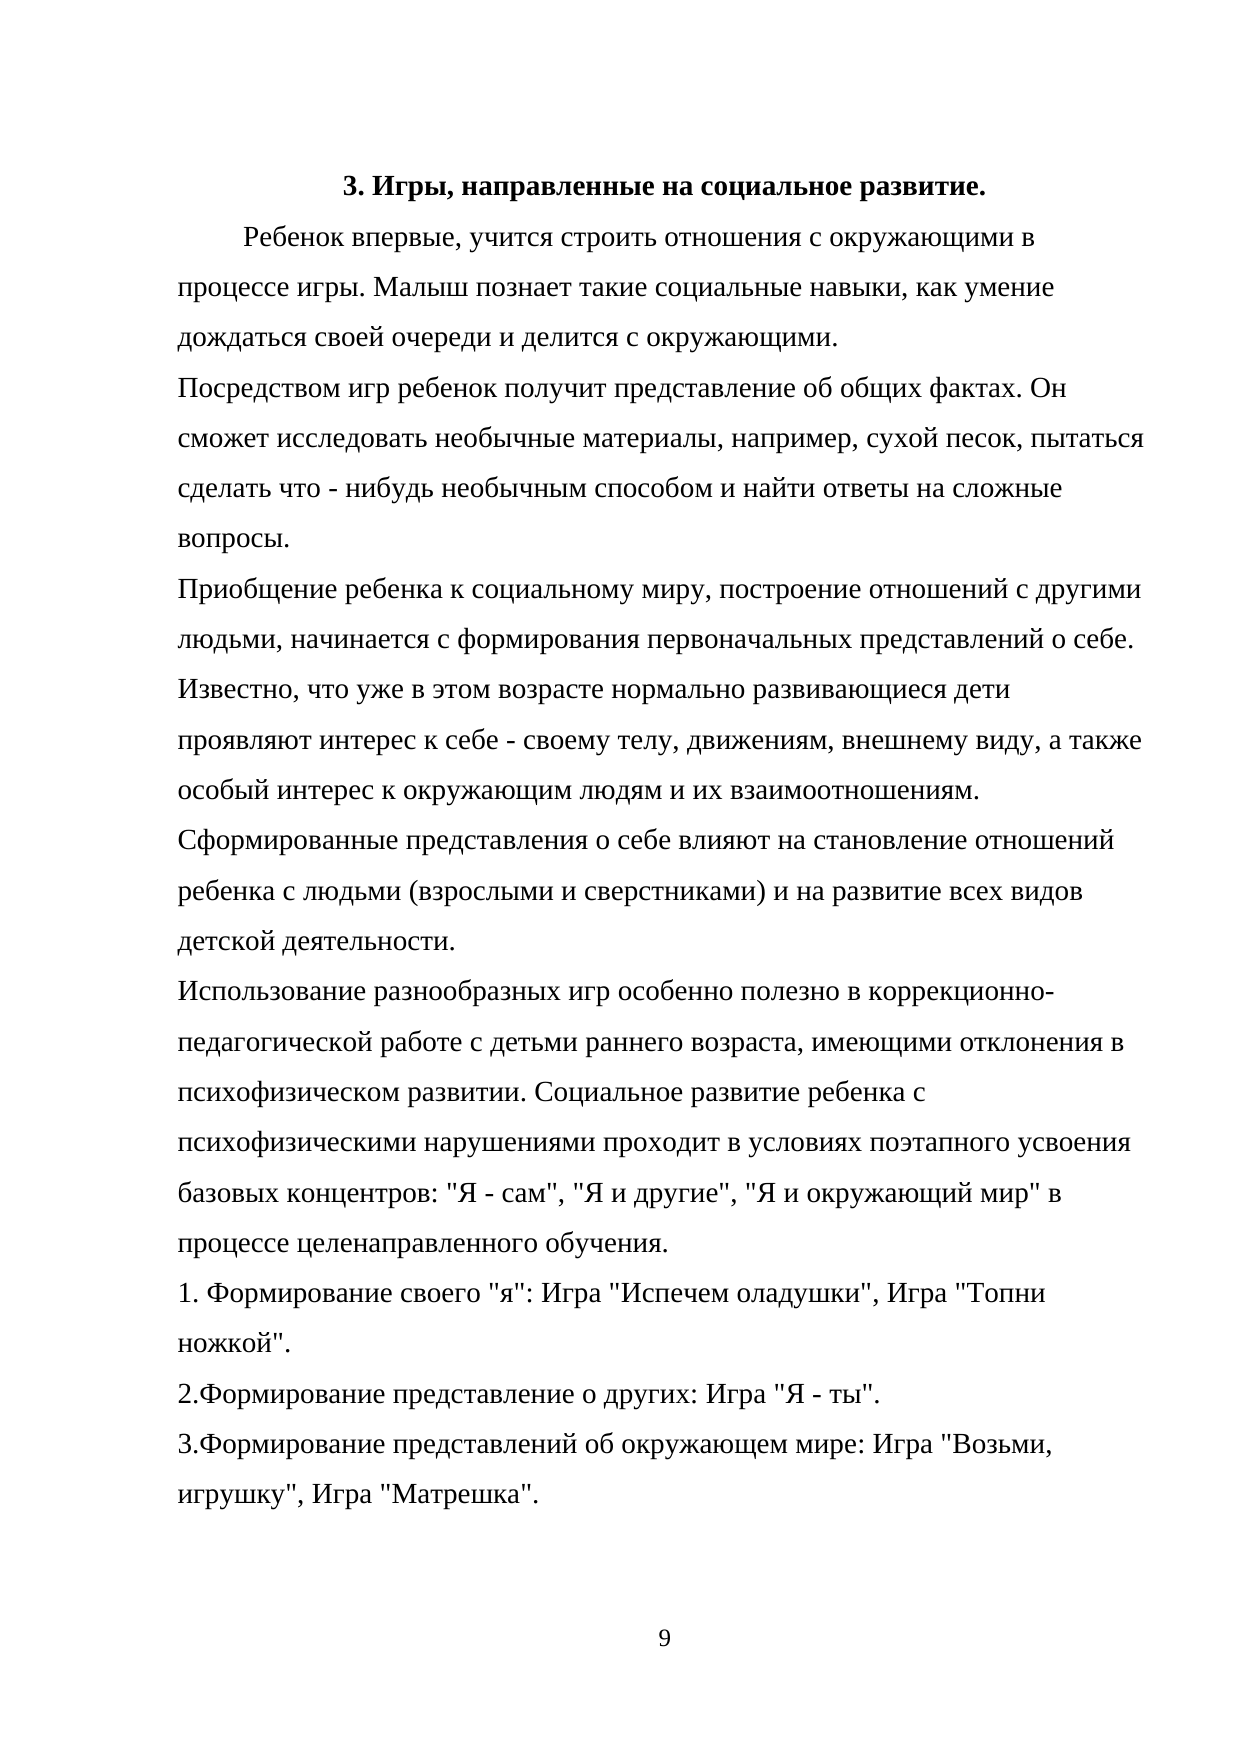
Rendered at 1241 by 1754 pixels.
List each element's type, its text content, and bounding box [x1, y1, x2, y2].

text 1. Формирование своего "я": Игра "Испечем оладушки", Игра "Топни ножкой". [177, 1275, 1152, 1359]
text Посредством игр ребенок получит представление об общих фактах. Он сможет исследовать необычные материалы, например, сухой песок, пытаться сделать что - нибудь необычным способом и найти ответы на сложные вопросы. [177, 370, 1152, 554]
text Ребенок впервые, учится строить отношения с окружающими в процессе игры. Малыш познает такие социальные навыки, как умение дождаться своей очереди и делится с окружающими. [177, 219, 1152, 353]
text Использование разнообразных игр особенно полезно в коррекционно-педагогической работе с детьми раннего возраста, имеющими отклонения в психофизическом развитии. Социальное развитие ребенка с психофизическими нарушениями проходит в условиях поэтапного усвоения базовых концентров: "Я - сам", "Я и другие", "Я и окружающий мир" в процессе целенаправленного обучения. [177, 973, 1152, 1258]
text 3. Игры, направленные на социальное развитие. [177, 168, 1152, 202]
text 2.Формирование представление о других: Игра "Я - ты". [177, 1376, 1152, 1409]
text 3.Формирование представлений об окружающем мире: Игра "Возьми, игрушку", Игра "Матрешка". [177, 1426, 1152, 1510]
text Приобщение ребенка к социальному миру, построение отношений с другими людьми, начинается с формирования первоначальных представлений о себе. Известно, что уже в этом возрасте нормально развивающиеся дети проявляют интерес к себе - своему телу, движениям, внешнему виду, а также особый интерес к окружающим людям и их взаимоотношениям. Сформированные представления о себе влияют на становление отношений ребенка с людьми (взрослыми и сверстниками) и на развитие всех видов детской деятельности. [177, 571, 1152, 957]
